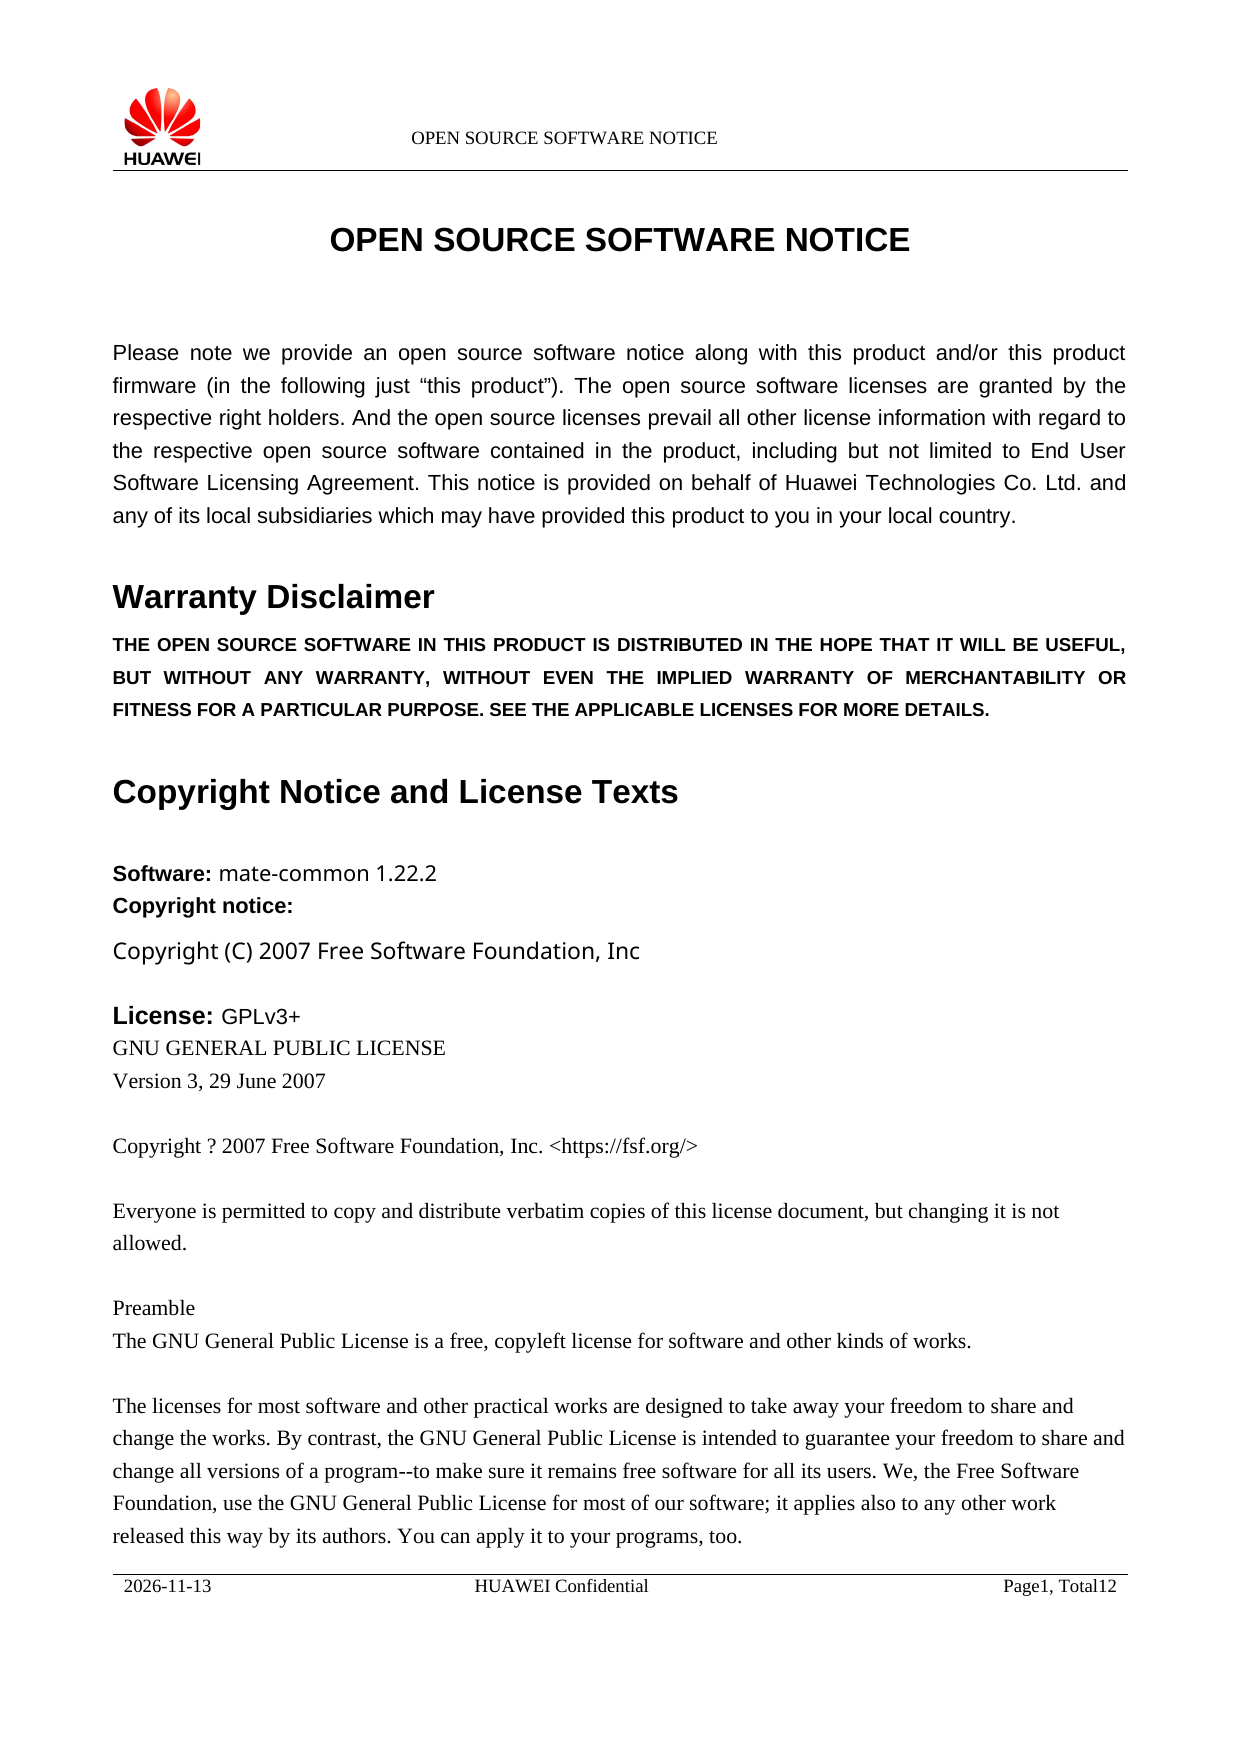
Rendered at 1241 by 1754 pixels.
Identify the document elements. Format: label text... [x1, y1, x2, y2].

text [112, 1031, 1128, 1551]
text Copyright Notice and License Texts [112, 759, 1128, 824]
picture [124, 88, 201, 165]
text The open source software in this product is distributed in the hope that it will be useful, but WITHOUT ANY WARRANTY, without even the implied warranty of MERCHANTABILITY or FITNESS FOR A PARTICULAR PURPOSE. See the applicable licenses for more details. [112, 629, 1128, 726]
text Warranty Disclaimer [112, 564, 1128, 629]
text Please note we provide an open source software notice along with this product and/or this product firmware (in the following just “this product”). The open source software licenses are granted by the respective right holders. And the open source licenses prevail all other license information with regard to the respective open source software contained in the product, including but not limited to End User Software Licensing Agreement. This notice is provided on behalf of Huawei Technologies Co. Ltd. and any of its local subsidiaries which may have provided this product to you in your local country. [112, 336, 1128, 531]
text Copyright notice: [112, 889, 1128, 921]
text License: GPLv3+ [112, 999, 1128, 1031]
text Copyright (C) 2007 Free Software Foundation, Inc [112, 934, 1128, 999]
title Software: mate-common 1.22.2 [112, 856, 1128, 889]
text OPEN SOURCE SOFTWARE NOTICE [112, 206, 1128, 271]
